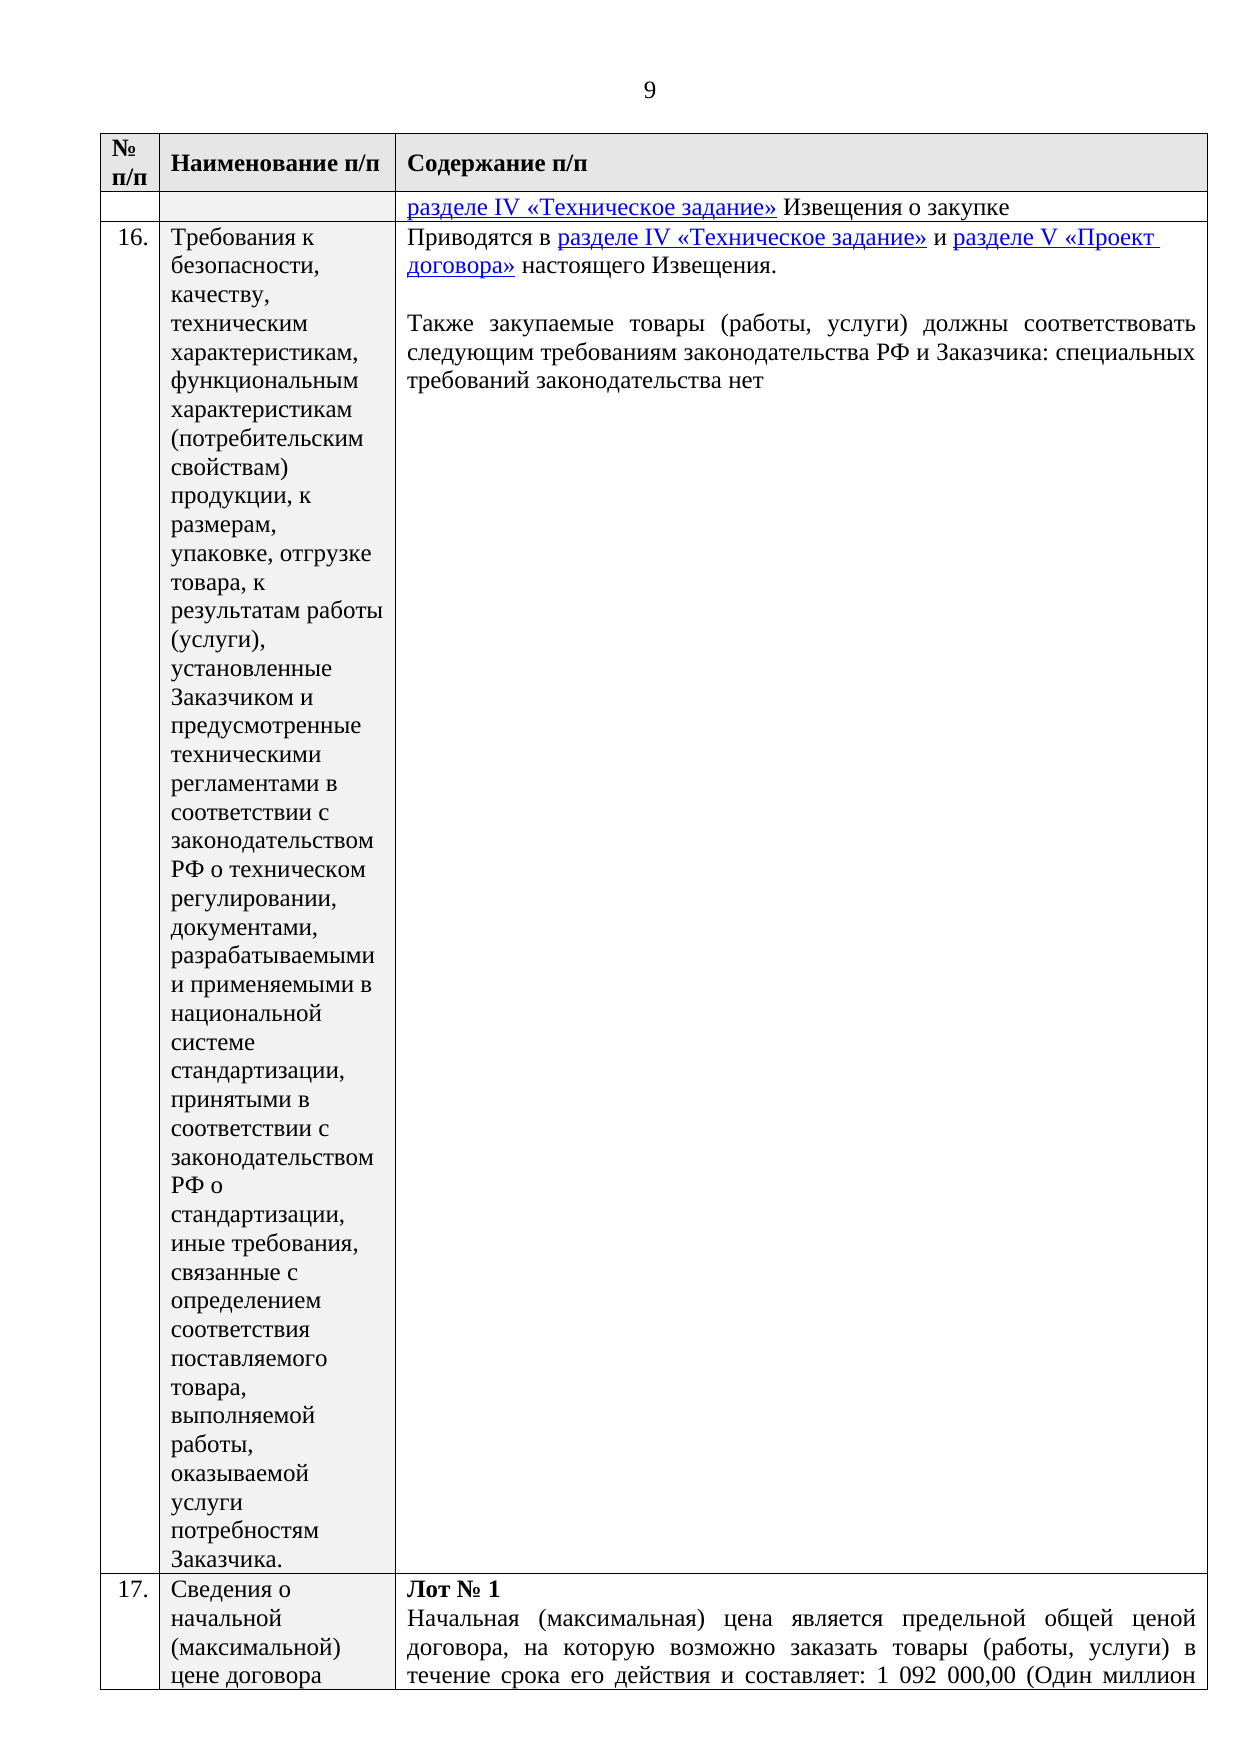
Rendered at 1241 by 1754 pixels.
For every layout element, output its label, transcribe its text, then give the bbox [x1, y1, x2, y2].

table_header Наименование п/п [160, 134, 395, 191]
table_cell [101, 1574, 159, 1689]
table_cell [101, 192, 159, 221]
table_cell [396, 1574, 1207, 1689]
table_header № п/п [101, 134, 159, 191]
table_cell [101, 222, 159, 1573]
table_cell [160, 192, 395, 221]
table_cell Приводятся в разделе IV «Техническое задание» и разделе V «Проект договора» настоящего Извещения. Также закупаемые товары (работы, услуги) должны соответствовать следующим требованиям законодательства РФ и Заказчика: специальных требований законодательства нет [396, 222, 1207, 1573]
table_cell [160, 1574, 395, 1689]
table_header Содержание п/п [396, 134, 1207, 191]
table_cell Требования к безопасности, качеству, техническим характеристикам, функциональным характеристикам (потребительским свойствам) продукции, к размерам, упаковке, отгрузке товара, к результатам работы (услуги), установленные Заказчиком и предусмотренные техническими регламентами в соответствии с законодательством РФ о техническом регулировании, документами, разрабатываемыми и применяемыми в национальной системе стандартизации, принятыми в соответствии с законодательством РФ о стандартизации, иные требования, связанные с определением соответствия поставляемого товара, выполняемой работы, оказываемой услуги потребностям Заказчика. [160, 222, 395, 1573]
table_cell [396, 192, 1207, 221]
